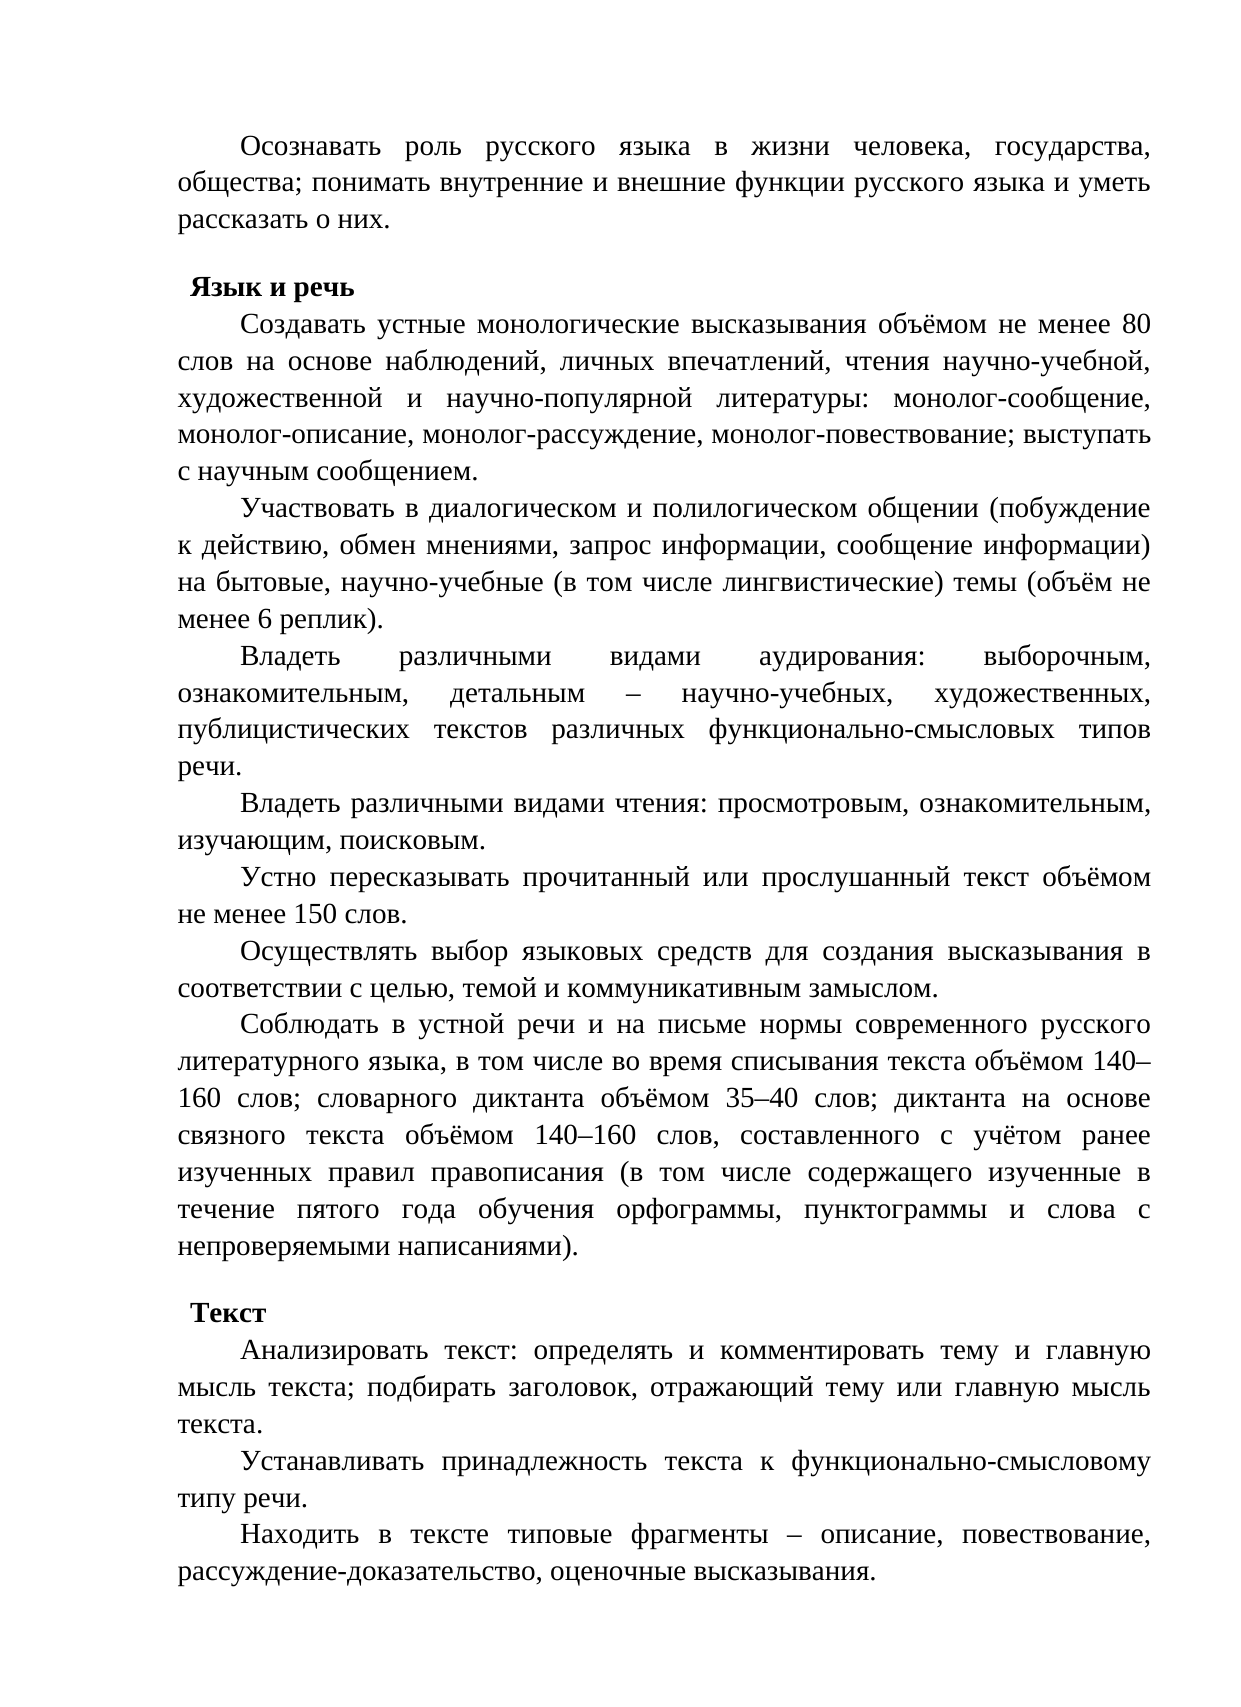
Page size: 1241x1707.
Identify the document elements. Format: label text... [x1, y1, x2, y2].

text Осуществлять выбор языковых средств для создания высказывания в соответствии с целью, темой и коммуникативным замыслом. [177, 933, 1152, 1003]
text Владеть различными видами чтения: просмотровым, ознакомительным, изучающим, поисковым. [177, 785, 1152, 856]
text Устанавливать принадлежность текста к функционально-смысловому типу речи. [177, 1443, 1152, 1513]
text Владеть различными видами аудирования: выборочным, ознакомительным, детальным – научно-учебных, художественных, публицистических текстов различных функционально-смысловых типов речи. [177, 638, 1152, 782]
text Устно пересказывать прочитанный или прослушанный текст объёмом не менее 150 слов. [177, 859, 1152, 929]
text Текст [190, 1295, 1152, 1329]
text Анализировать текст: определять и комментировать тему и главную мысль текста; подбирать заголовок, отражающий тему или главную мысль текста. [177, 1332, 1152, 1439]
text Осознавать роль русского языка в жизни человека, государства, общества; понимать внутренние и внешние функции русского языка и уметь рассказать о них. [177, 128, 1152, 235]
text Соблюдать в устной речи и на письме нормы современного русского литературного языка, в том числе во время списывания текста объёмом 140–160 слов; словарного диктанта объёмом 35–40 слов; диктанта на основе связного текста объёмом 140–160 слов, составленного с учётом ранее изученных правил правописания (в том числе содержащего изученные в течение пятого года обучения орфограммы, пунктограммы и слова с непроверяемыми написаниями). [177, 1007, 1152, 1261]
text Создавать устные монологические высказывания объёмом не менее 80 слов на основе наблюдений, личных впечатлений, чтения научно-учебной, художественной и научно-популярной литературы: монолог-сообщение, монолог-описание, монолог-рассуждение, монолог-повествование; выступать с научным сообщением. [177, 306, 1152, 487]
text Участвовать в диалогическом и полилогическом общении (побуждение к действию, обмен мнениями, запрос информации, сообщение информации) на бытовые, научно-учебные (в том числе лингвистические) темы (объём не менее 6 реплик). [177, 490, 1152, 634]
text Язык и речь [190, 269, 1152, 303]
text Находить в тексте типовые фрагменты – описание, повествование, рассуждение-доказательство, оценочные высказывания. [177, 1517, 1152, 1587]
